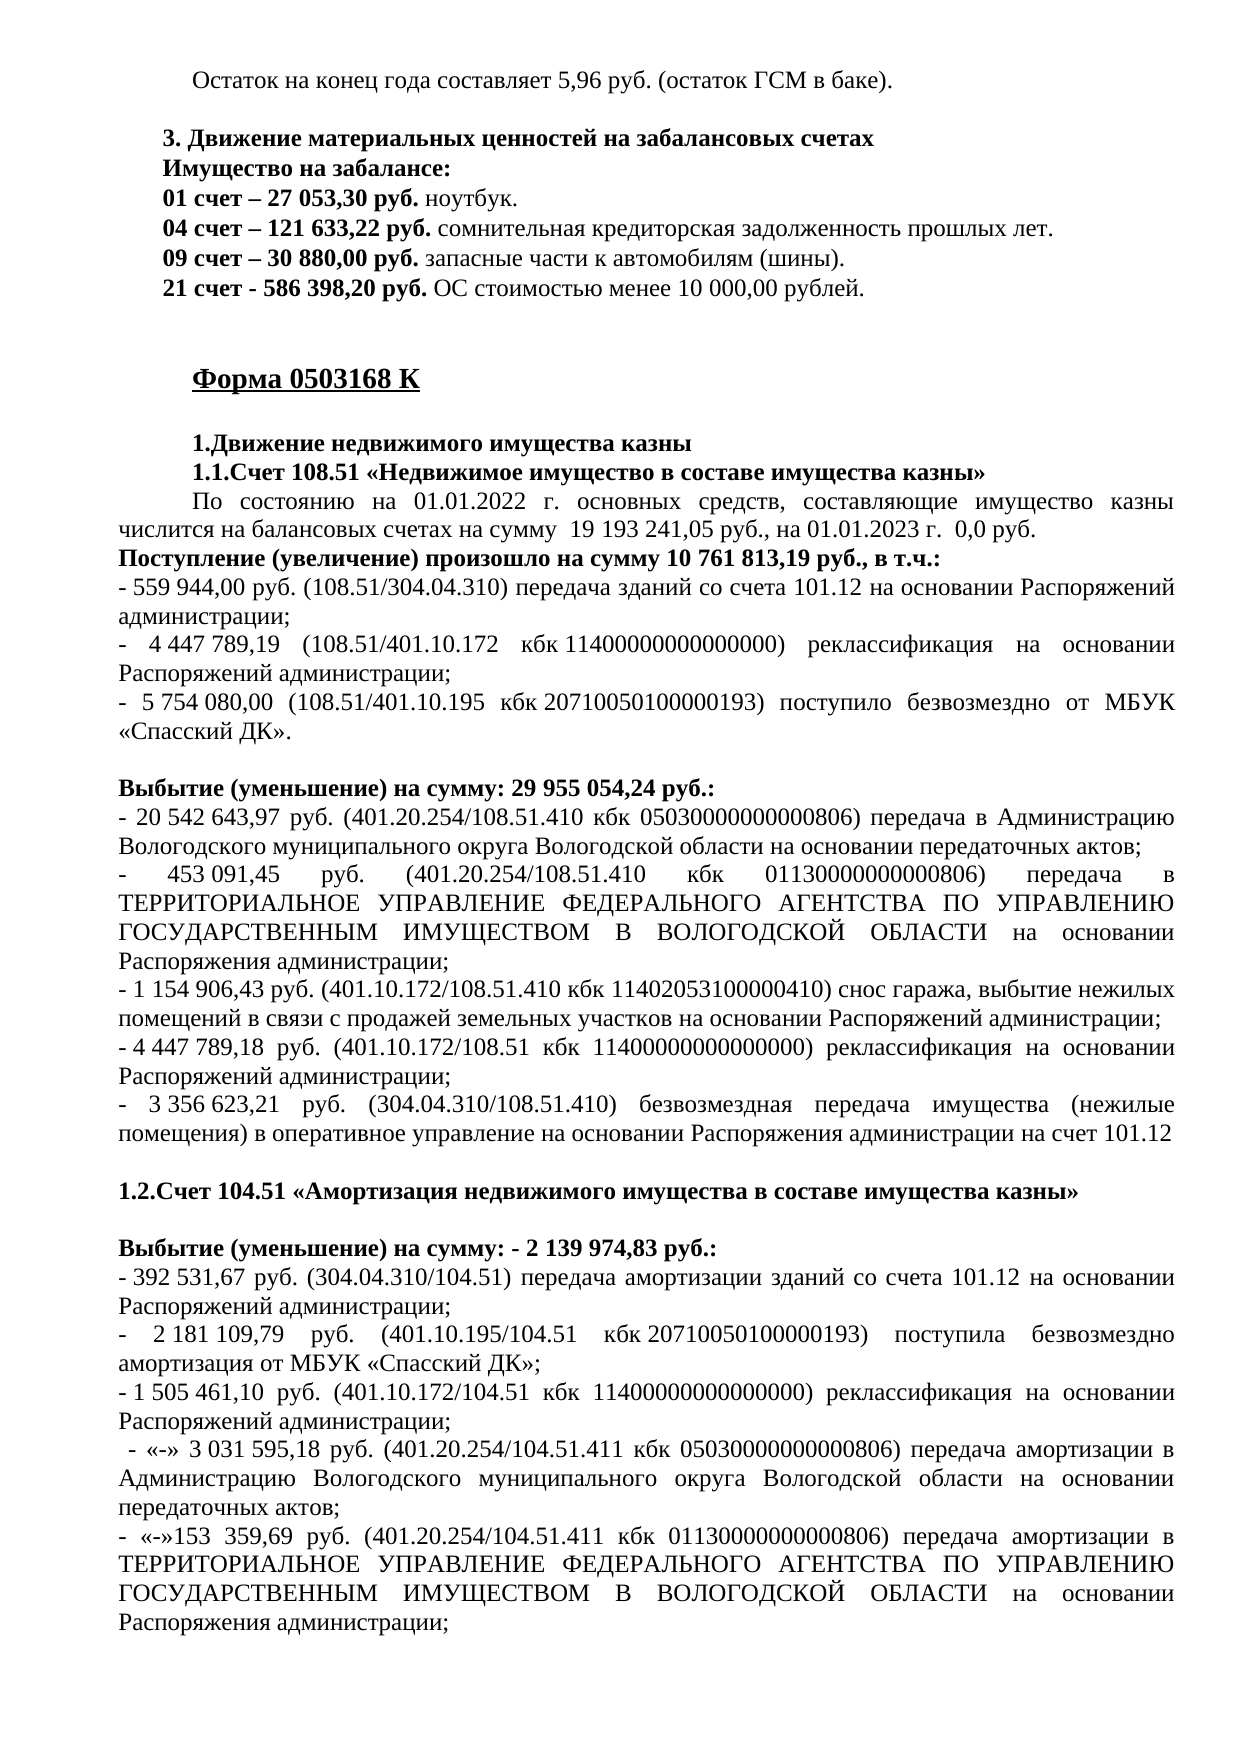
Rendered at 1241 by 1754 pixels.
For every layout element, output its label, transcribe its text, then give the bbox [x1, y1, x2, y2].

text 1.2.Счет 104.51 «Амортизация недвижимого имущества в составе имущества казны» [118, 1176, 1175, 1204]
text - 1 505 461,10 руб. (401.10.172/104.51 кбк 11400000000000000) реклассификация на основании Распоряжений администрации; [118, 1377, 1175, 1434]
text - «-» 3 031 595,18 руб. (401.20.254/104.51.411 кбк 05030000000000806) передача амортизации в Администрацию Вологодского муниципального округа Вологодской области на основании передаточных актов; [118, 1434, 1175, 1521]
text Имущество на забалансе: [119, 152, 1175, 182]
text - 3 356 623,21 руб. (304.04.310/108.51.410) безвозмездная передача имущества (нежилые помещения) в оперативное управление на основании Распоряжения администрации на счет 101.12 [118, 1089, 1175, 1147]
text - 5 754 080,00 (108.51/401.10.195 кбк 20710050100000193) поступило безвозмездно от МБУК «Спасский ДК». [118, 687, 1175, 744]
text 21 счет - 586 398,20 руб. ОС стоимостью менее 10 000,00 рублей. [119, 272, 1175, 302]
text Поступление (увеличение) произошло на сумму 10 761 813,19 руб., в т.ч.: [118, 543, 1175, 572]
text - 1 154 906,43 руб. (401.10.172/108.51.410 кбк 11402053100000410) снос гаража, выбытие нежилых помещений в связи с продажей земельных участков на основании Распоряжений администрации; [118, 974, 1175, 1032]
text Форма 0503168 К [118, 361, 1175, 395]
text - 4 447 789,18 руб. (401.10.172/108.51 кбк 11400000000000000) реклассификация на основании Распоряжений администрации; [118, 1032, 1175, 1089]
text 1.Движение недвижимого имущества казны [118, 428, 1175, 457]
text - 20 542 643,97 руб. (401.20.254/108.51.410 кбк 05030000000000806) передача в Администрацию Вологодского муниципального округа Вологодской области на основании передаточных актов; [118, 802, 1175, 859]
text - 2 181 109,79 руб. (401.10.195/104.51 кбк 20710050100000193) поступила безвозмездно амортизация от МБУК «Спасский ДК»; [118, 1319, 1175, 1377]
text 04 счет – 121 633,22 руб. сомнительная кредиторская задолженность прошлых лет. [119, 212, 1175, 242]
text 3. Движение материальных ценностей на забалансовых счетах [119, 122, 1175, 152]
text Остаток на конец года составляет 5,96 руб. (остаток ГСМ в баке). [118, 65, 1175, 94]
text 01 счет – 27 053,30 руб. ноутбук. [119, 182, 1175, 212]
text - 4 447 789,19 (108.51/401.10.172 кбк 11400000000000000) реклассификация на основании Распоряжений администрации; [118, 629, 1175, 687]
text - 559 944,00 руб. (108.51/304.04.310) передача зданий со счета 101.12 на основании Распоряжений администрации; [118, 572, 1175, 629]
text - 453 091,45 руб. (401.20.254/108.51.410 кбк 01130000000000806) передача в ТЕРРИТОРИАЛЬНОЕ УПРАВЛЕНИЕ ФЕДЕРАЛЬНОГО АГЕНТСТВА ПО УПРАВЛЕНИЮ ГОСУДАРСТВЕННЫМ ИМУЩЕСТВОМ В ВОЛОГОДСКОЙ ОБЛАСТИ на основании Распоряжения администрации; [118, 859, 1175, 974]
text Выбытие (уменьшение) на сумму: - 2 139 974,83 руб.: [118, 1233, 1175, 1262]
text - 392 531,67 руб. (304.04.310/104.51) передача амортизации зданий со счета 101.12 на основании Распоряжений администрации; [118, 1262, 1175, 1319]
text 09 счет – 30 880,00 руб. запасные части к автомобилям (шины). [119, 242, 1175, 272]
text По состоянию на 01.01.2022 г. основных средств, составляющие имущество казны числится на балансовых счетах на сумму 19 193 241,05 руб., на 01.01.2023 г. 0,0 руб. [118, 486, 1175, 543]
text - «-»153 359,69 руб. (401.20.254/104.51.411 кбк 01130000000000806) передача амортизации в ТЕРРИТОРИАЛЬНОЕ УПРАВЛЕНИЕ ФЕДЕРАЛЬНОГО АГЕНТСТВА ПО УПРАВЛЕНИЮ ГОСУДАРСТВЕННЫМ ИМУЩЕСТВОМ В ВОЛОГОДСКОЙ ОБЛАСТИ на основании Распоряжения администрации; [118, 1521, 1175, 1636]
text 1.1.Счет 108.51 «Недвижимое имущество в составе имущества казны» [118, 457, 1175, 486]
text Выбытие (уменьшение) на сумму: 29 955 054,24 руб.: [118, 773, 1175, 802]
